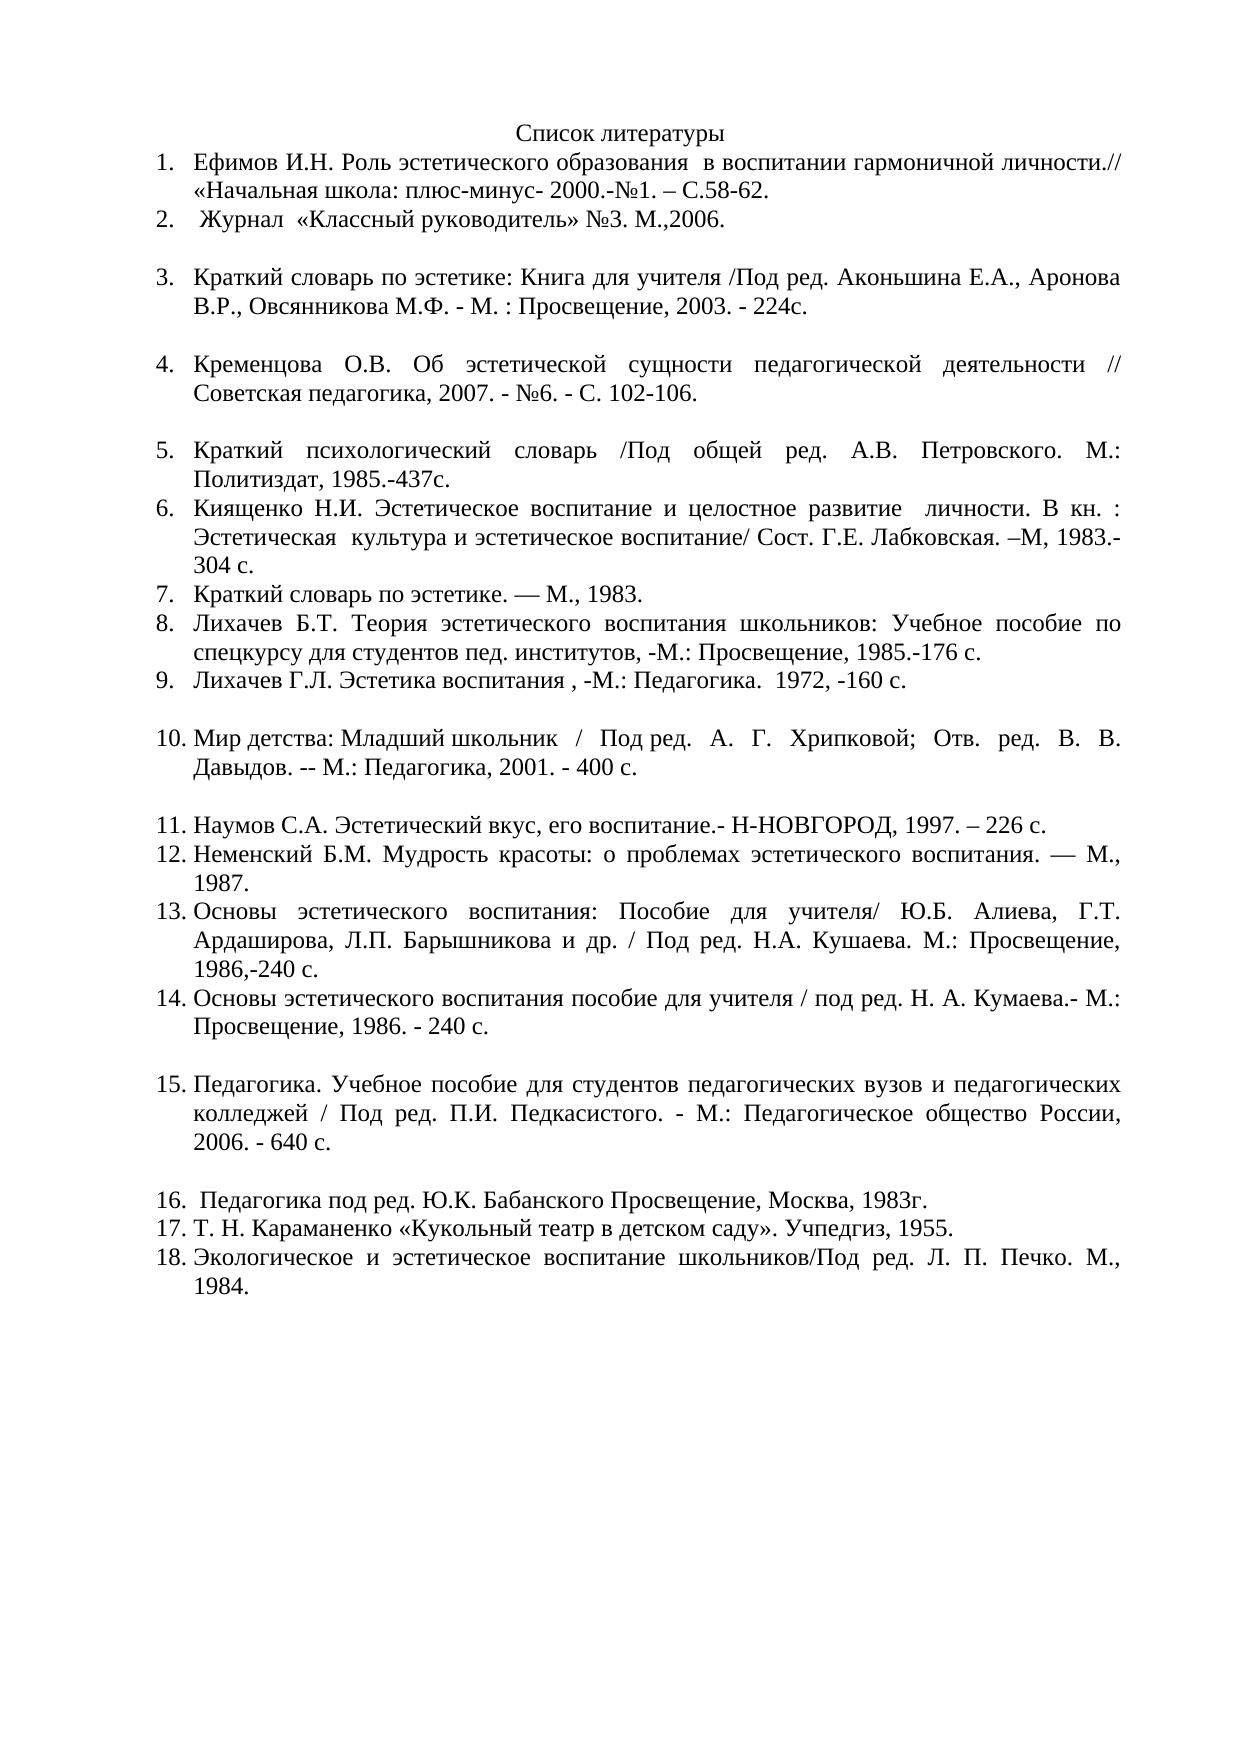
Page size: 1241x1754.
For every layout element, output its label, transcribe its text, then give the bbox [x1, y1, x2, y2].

list Ефимов И.Н. Роль эстетического образования в воспитании гармоничной личности.// «Начальная школа: плюс-минус- 2000.-№1. – С.58-62. [156, 147, 1122, 204]
list Кременцова О.В. Об эстетической сущности педагогической деятельности // Советская педагогика, 2007. - №6. - С. 102-106. [156, 349, 1122, 406]
list Лихачев Г.Л. Эстетика воспитания , -М.: Педагогика. 1972, -160 с. [156, 666, 1122, 694]
list Педагогика под ред. Ю.К. Бабанского Просвещение, Москва, 1983г. [156, 1185, 1122, 1213]
list Мир детства: Младший школьник / Под ред. А. Г. Хрипковой; Отв. ред. В. В. Давыдов. -- М.: Педагогика, 2001. - 400 с. [156, 723, 1122, 781]
text Список литературы [118, 118, 1122, 147]
list Наумов С.А. Эстетический вкус, его воспитание.- Н-НОВГОРОД, 1997. – 226 с. [156, 810, 1122, 839]
list Основы эстетического воспитания пособие для учителя / под ред. Н. А. Кумаева.- М.: Просвещение, 1986. - 240 с. [156, 983, 1122, 1040]
list Краткий словарь по эстетике: Книга для учителя /Под ред. Аконьшина Е.А., Аронова В.Р., Овсянникова М.Ф. - М. : Просвещение, 2003. - 224с. [156, 262, 1122, 320]
list Экологическое и эстетическое воспитание школьников/Под ред. Л. П. Печко. М., 1984. [156, 1242, 1122, 1300]
list Журнал «Классный руководитель» №3. М.,2006. [156, 204, 1122, 233]
list Лихачев Б.Т. Теория эстетического воспитания школьников: Учебное пособие по спецкурсу для студентов пед. институтов, -М.: Просвещение, 1985.-176 с. [156, 608, 1122, 666]
list Основы эстетического воспитания: Пособие для учителя/ Ю.Б. Алиева, Г.Т. Ардаширова, Л.П. Барышникова и др. / Под ред. Н.А. Кушаева. М.: Просвещение, 1986,-240 с. [156, 896, 1122, 983]
list Краткий психологический словарь /Под общей ред. А.В. Петровского. М.: Политиздат, 1985.-437с. [156, 436, 1122, 493]
list Киященко Н.И. Эстетическое воспитание и целостное развитие личности. В кн. : Эстетическая культура и эстетическое воспитание/ Сост. Г.Е. Лабковская. –М, 1983.-304 с. [156, 493, 1122, 579]
list Неменский Б.М. Мудрость красоты: о проблемах эстетического воспитания. — М., 1987. [156, 839, 1122, 896]
list Краткий словарь по эстетике. — М., 1983. [156, 579, 1122, 608]
list Педагогика. Учебное пособие для студентов педагогических вузов и педагогических колледжей / Под ред. П.И. Педкасистого. - М.: Педагогическое общество России, 2006. - 640 с. [156, 1069, 1122, 1156]
list Т. Н. Караманенко «Кукольный театр в детском саду». Учпедгиз, 1955. [156, 1213, 1122, 1242]
